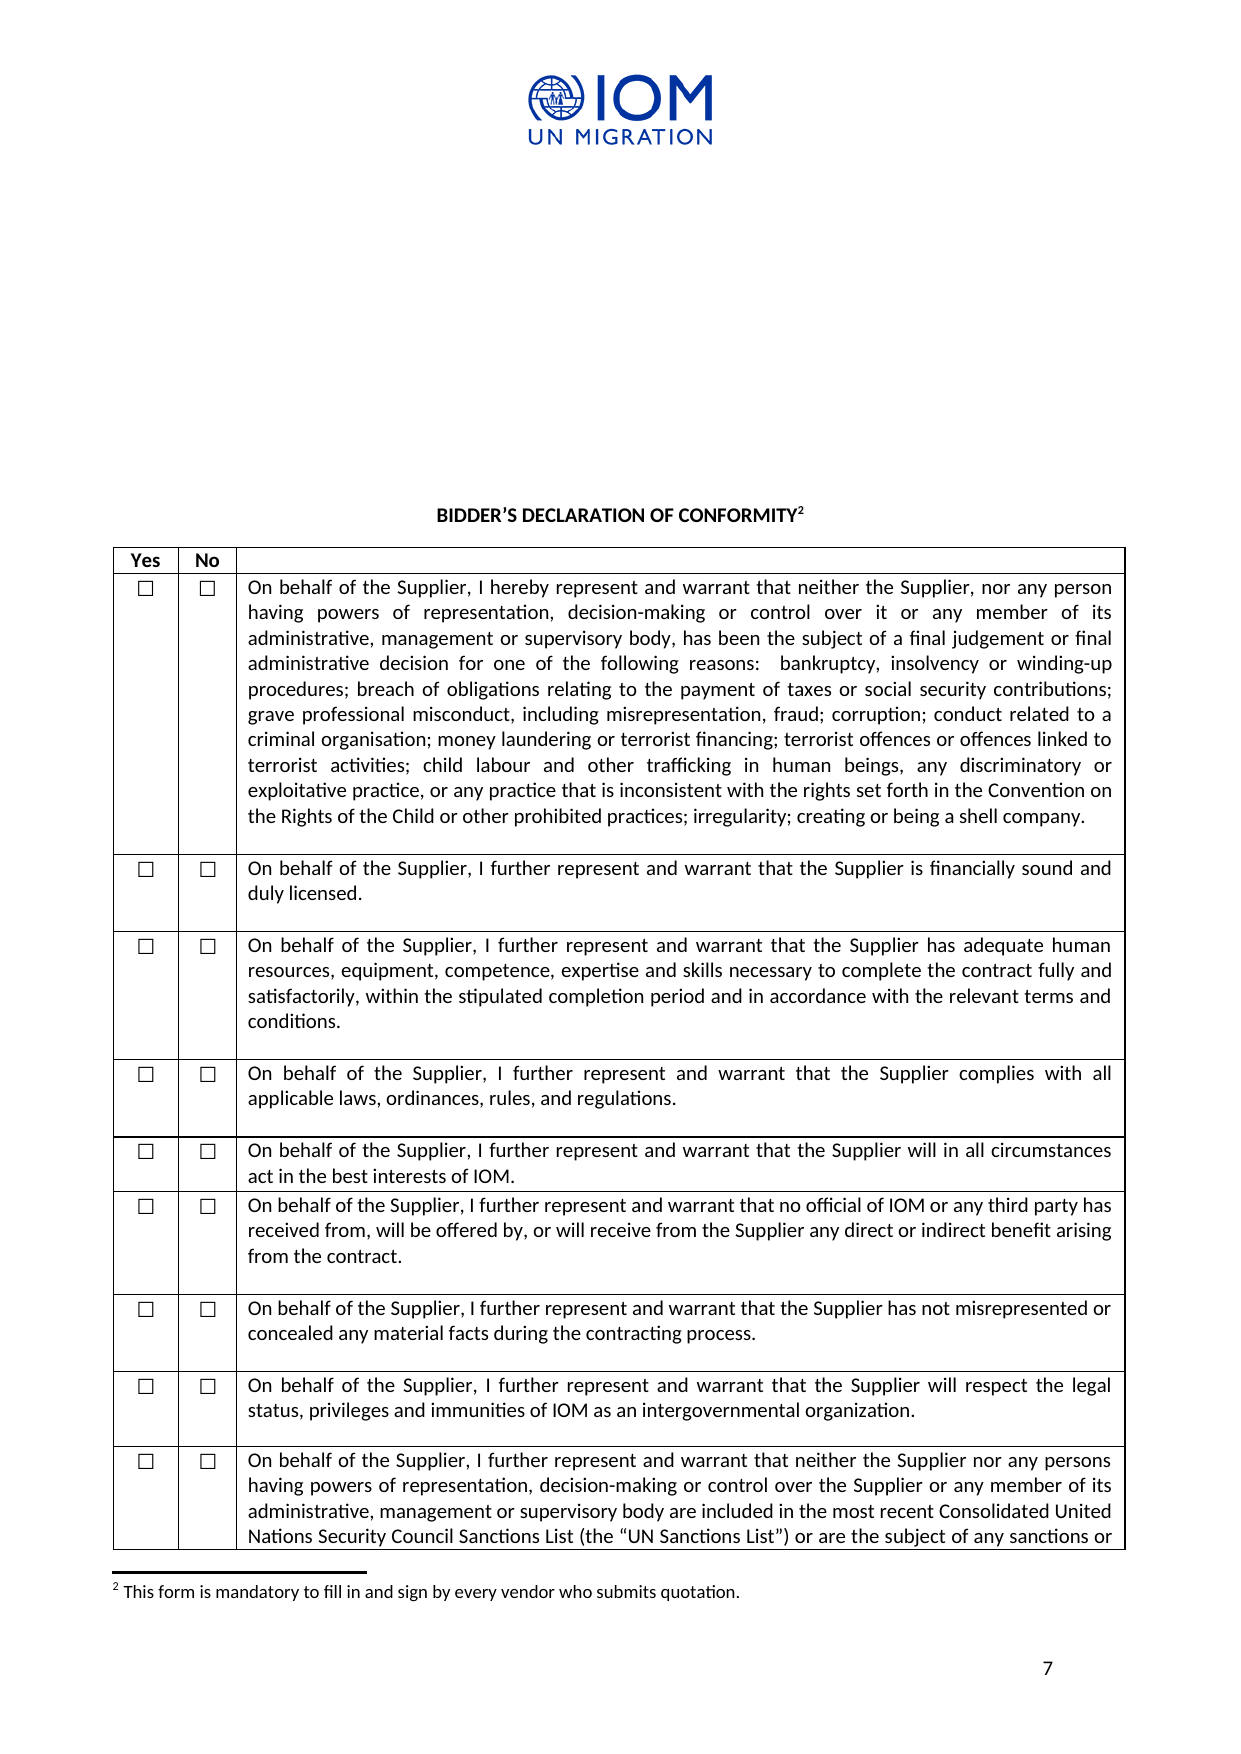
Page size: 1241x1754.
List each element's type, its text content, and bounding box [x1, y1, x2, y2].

table_cell On behalf of the Supplier, I further represent and warrant that the Supplier complies with all applicable laws, ordinances, rules, and regulations. [237, 1060, 1124, 1136]
table_cell On behalf of the Supplier, I hereby represent and warrant that neither the Supplier, nor any person having powers of representation, decision-making or control over it or any member of its administrative, management or supervisory body, has been the subject of a final judgement or final administrative decision for one of the following reasons: bankruptcy, insolvency or winding-up procedures; breach of obligations relating to the payment of taxes or social security contributions; grave professional misconduct, including misrepresentation, fraud; corruption; conduct related to a criminal organisation; money laundering or terrorist financing; terrorist offences or offences linked to terrorist activities; child labour and other trafficking in human beings, any discriminatory or exploitative practice, or any practice that is inconsistent with the rights set forth in the Convention on the Rights of the Child or other prohibited practices; irregularity; creating or being a shell company. [237, 574, 1124, 854]
table_header Yes [114, 548, 178, 573]
table_cell On behalf of the Supplier, I further represent and warrant that the Supplier has adequate human resources, equipment, competence, expertise and skills necessary to complete the contract fully and satisfactorily, within the stipulated completion period and in accordance with the relevant terms and conditions. [237, 932, 1124, 1059]
table_cell On behalf of the Supplier, I further represent and warrant that the Supplier has not misrepresented or concealed any material facts during the contracting process. [237, 1295, 1124, 1371]
text BIDDER’S DECLARATION OF CONFORMITY [112, 502, 1128, 528]
table_cell On behalf of the Supplier, I further represent and warrant that the Supplier is financially sound and duly licensed. [237, 855, 1124, 931]
table_header No [179, 548, 236, 573]
table_header [237, 548, 1124, 573]
picture [524, 73, 716, 146]
table_cell On behalf of the Supplier, I further represent and warrant that the Supplier will in all circumstances act in the best interests of IOM. [237, 1138, 1124, 1191]
table_cell On behalf of the Supplier, I further represent and warrant that the Supplier will respect the legal status, privileges and immunities of IOM as an intergovernmental organization. [237, 1372, 1124, 1446]
table_cell On behalf of the Supplier, I further represent and warrant that no official of IOM or any third party has received from, will be offered by, or will receive from the Supplier any direct or indirect benefit arising from the contract. [237, 1192, 1124, 1294]
